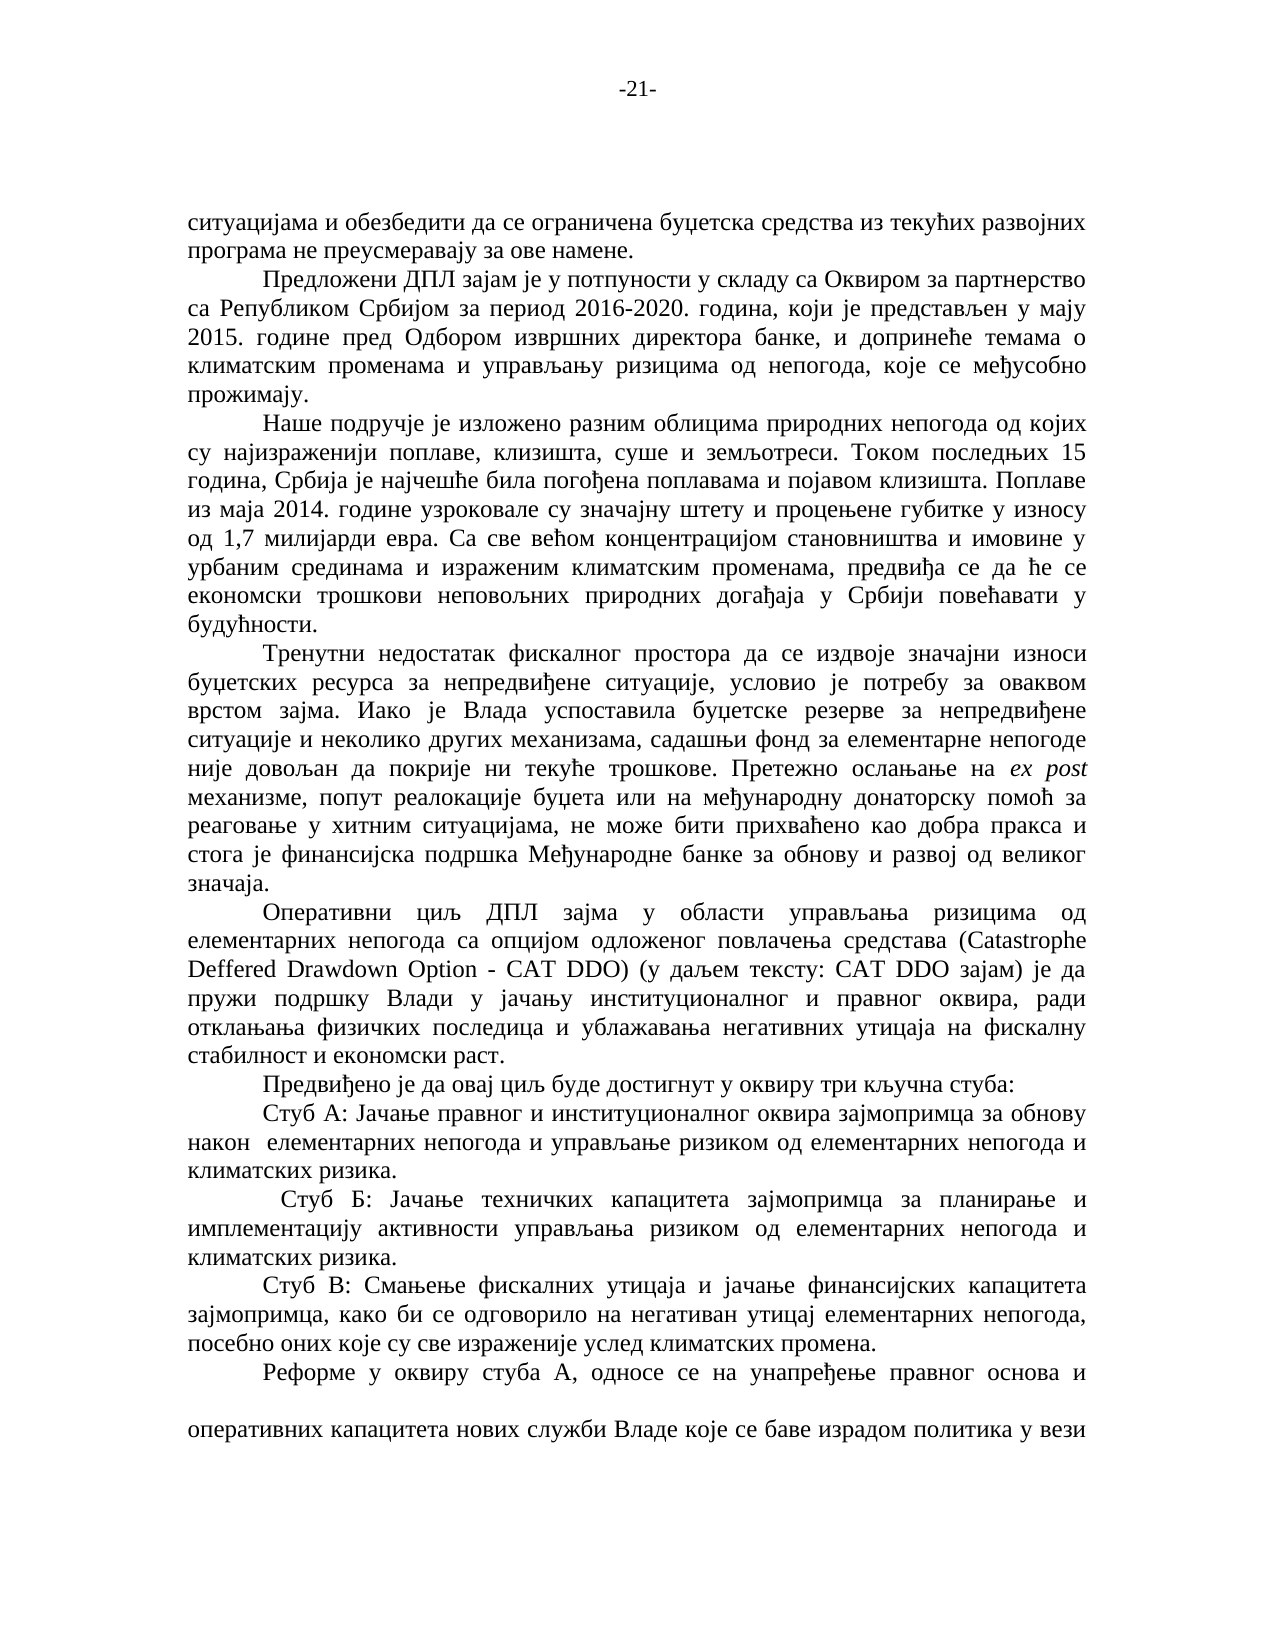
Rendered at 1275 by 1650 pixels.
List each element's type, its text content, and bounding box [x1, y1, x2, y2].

text Наше подручје је изложено разним облицима природних непогода од којих су најизраженији поплаве, клизишта, суше и земљотреси. Током последњих 15 година, Србија је најчешће била погођена поплавама и појавом клизишта. Поплаве из маја 2014. године узроковале су значајну штету и процењене губитке у износу од 1,7 милијарди евра. Са све већом концентрацијом становништва и имовине у урбаним срединама и израженим климатским променама, предвиђа се да ће се економски трошкови неповољних природних догађаја у Србији повећавати у будућности. [187, 408, 1087, 638]
text Стуб А: Јачање правног и институционалног оквира зајмопримца за обнову након елементарних непогода и управљање ризиком од елементарних непогода и климатских ризика. [187, 1098, 1087, 1184]
text Стуб В: Смањење фискалних утицаја и јачање финансијских капацитета зајмопримца, како би се одговорило на негативан утицај елементарних непогода, посебно оних које су све израженије услед климатских промена. [187, 1271, 1087, 1357]
text Предвиђено је да овај циљ буде достигнут у оквиру три кључна стуба: [187, 1069, 1087, 1098]
text Тренутни недостатак фискалног простора да се издвоје значајни износи буџетских ресурса за непредвиђене ситуације, условио је потребу за оваквом врстом зајма. Иако је Влада успоставила буџетске резерве за непредвиђене ситуације и неколико других механизама, садашњи фонд за елементарне непогоде није довољан да покрије ни текуће трошкове. Претежно ослањање на ex post механизме, попут реалокацијe буџета или на међународну донаторску помоћ за реаговање у хитним ситуацијама, не може бити прихваћено као добра пракса и стога је финансијска подршка Међународне банке за обнову и развој од великог значаја. [187, 638, 1087, 897]
text Оперативни циљ ДПЛ зајма у области управљања ризицима од елементарних непогода сa опцијом одложеног повлачења средстава (Catastrophe Deffered Drawdown Option - CAT DDO) (у даљем тексту: CAT DDO зајам) је да пружи подршку Влади у јачању институционалног и правног оквира, ради отклањања физичких последица и ублажавања негативних утицаја на фискалну стабилност и економски раст. [187, 897, 1087, 1069]
text Стуб Б: Јачање техничких капацитета зајмопримца за планирање и имплементацију активности управљања ризиком од елементарних непогода и климатских ризика. [187, 1184, 1087, 1271]
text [187, 207, 1087, 264]
text Предложени ДПЛ зајам је у потпуности у складу са Оквиром за партнерство са Републиком Србијом за период 2016-2020. година, који је представљен у мају 2015. године пред Одбором извршних директора банке, и допринеће темама о климатским променама и управљању ризицима од непогода, које се међусобно прожимају. [187, 264, 1087, 408]
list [187, 1357, 1087, 1443]
